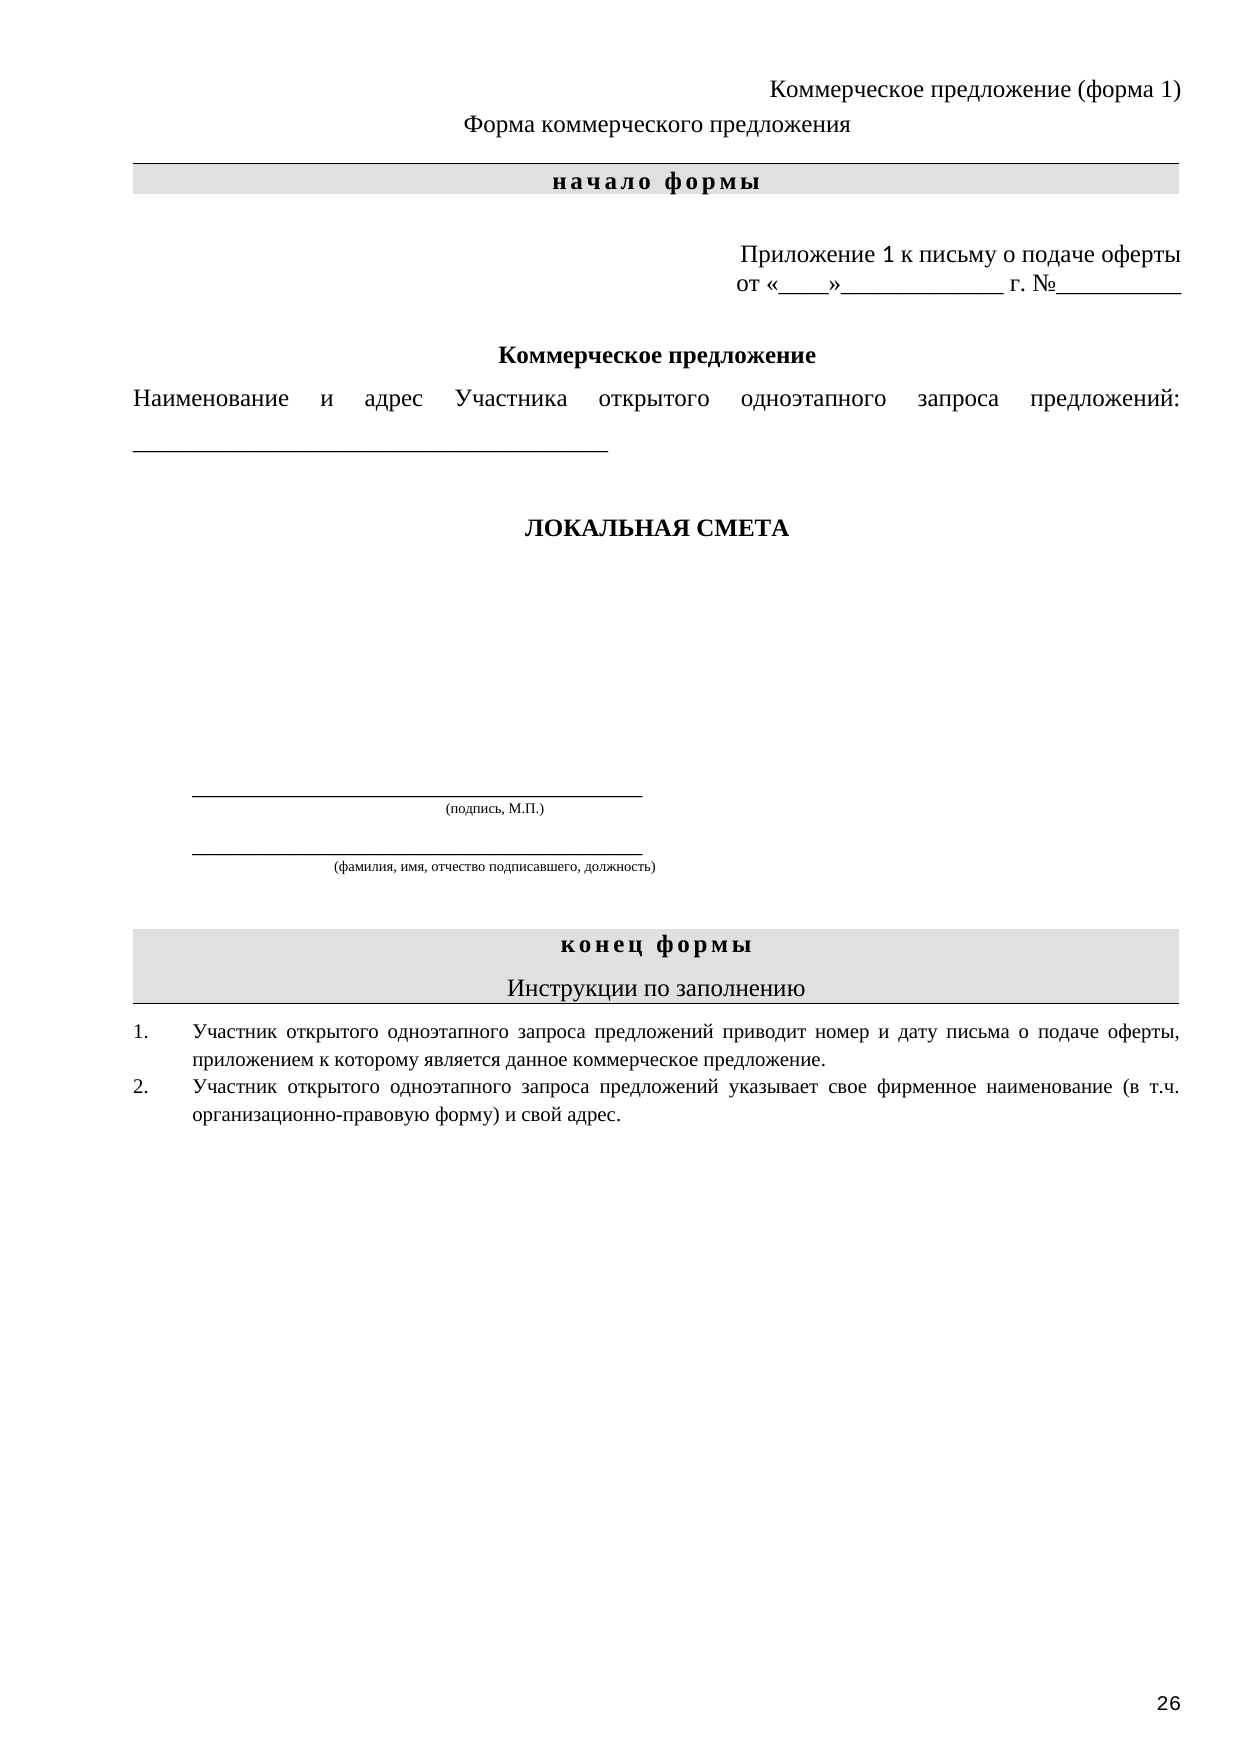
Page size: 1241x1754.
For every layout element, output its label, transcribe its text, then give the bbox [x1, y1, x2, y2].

text Инструкции по заполнению [133, 973, 1179, 1003]
list Участник открытого одноэтапного запроса предложений приводит номер и дату письма о подаче оферты, приложением к которому является данное коммерческое предложение. [133, 1019, 1181, 1071]
text (фамилия, имя, отчество подписавшего, должность) [133, 858, 797, 886]
text (подпись, М.П.) [133, 800, 797, 829]
text конец формы [133, 929, 1179, 958]
text Приложение 1 к письму о подаче оферты от «____»_____________ г. №__________ [133, 238, 1181, 297]
text ЛОКАЛЬНАЯ СМЕТА [133, 513, 1181, 541]
list Участник открытого одноэтапного запроса предложений указывает свое фирменное наименование (в т.ч. организационно-правовую форму) и свой адрес. [133, 1074, 1181, 1126]
text начало формы [133, 164, 1179, 194]
text ____________________________________ [133, 771, 1181, 800]
text ____________________________________ [133, 829, 1181, 858]
text Форма коммерческого предложения [133, 109, 1181, 138]
text Наименование и адрес Участника открытого одноэтапного запроса предложений: ______________________________________ [133, 383, 1181, 455]
subtitle Коммерческое предложение (форма 1) [251, 74, 1181, 103]
text Коммерческое предложение [133, 340, 1181, 369]
